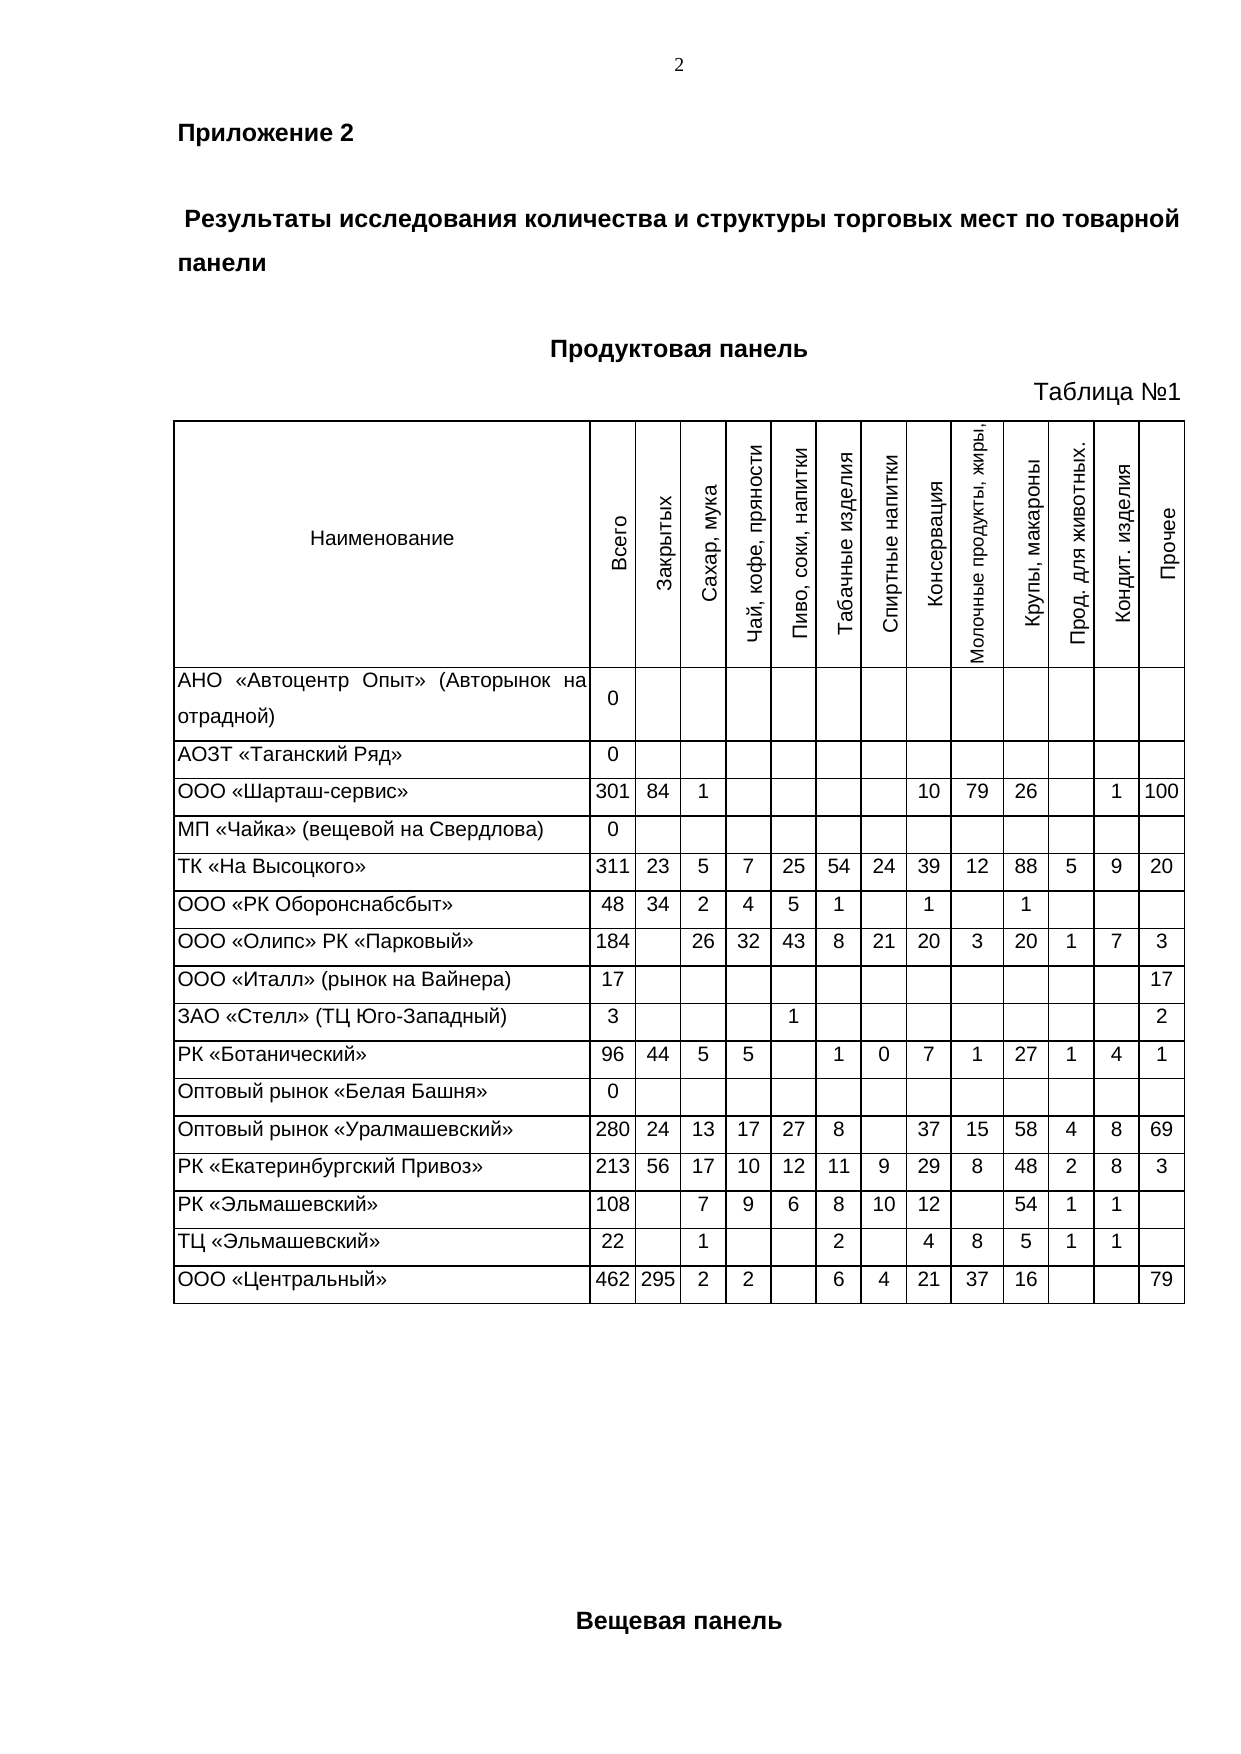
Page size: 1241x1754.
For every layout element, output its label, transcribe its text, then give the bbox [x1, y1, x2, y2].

table_cell 54 [1004, 1192, 1048, 1227]
table_cell 7 [907, 1042, 950, 1077]
table_header Спиртные напитки [862, 422, 906, 667]
table_cell РК «Екатеринбургский Привоз» [175, 1154, 589, 1190]
table_cell 2 [681, 892, 725, 927]
table_cell [862, 779, 906, 815]
table_cell [952, 1004, 1003, 1040]
table_cell [1140, 1192, 1184, 1227]
table_cell [681, 668, 725, 740]
table_cell 0 [862, 1042, 906, 1077]
table_cell [727, 967, 770, 1002]
table_cell 20 [1140, 854, 1184, 890]
table_cell 4 [1095, 1042, 1138, 1077]
table_cell [1049, 1004, 1093, 1040]
table_cell [636, 1079, 680, 1115]
table_cell ТЦ «Эльмашевский» [175, 1229, 589, 1265]
table_cell 3 [591, 1004, 635, 1040]
table_cell 20 [907, 929, 950, 965]
table_cell [772, 668, 815, 740]
table_cell [1095, 1267, 1138, 1302]
table_cell [862, 817, 906, 852]
table_cell 34 [636, 892, 680, 927]
table_cell 2 [727, 1267, 770, 1302]
table_cell 17 [591, 967, 635, 1002]
table_header Молочные продукты, жиры, детское пит [952, 422, 1003, 667]
table_cell [952, 668, 1003, 740]
table_header Прод. для животных. [1049, 422, 1093, 667]
table_cell МП «Чайка» (вещевой на Свердлова) [175, 817, 589, 852]
table_cell 8 [817, 929, 860, 965]
table_cell [817, 817, 860, 852]
table_cell [1140, 1079, 1184, 1115]
text Продуктовая панель [177, 334, 1181, 362]
table_cell [1049, 668, 1093, 740]
table_cell [636, 817, 680, 852]
table_cell 3 [952, 929, 1003, 965]
table_cell 10 [727, 1154, 770, 1190]
table_cell 88 [1004, 854, 1048, 890]
table_cell 5 [1049, 854, 1093, 890]
table_cell 37 [907, 1117, 950, 1152]
table_cell 12 [907, 1192, 950, 1227]
table_cell [681, 817, 725, 852]
table_cell [817, 1079, 860, 1115]
table_cell [1004, 967, 1048, 1002]
table_cell [1140, 668, 1184, 740]
table_cell 84 [636, 779, 680, 815]
table_header Чай, кофе, пряности [727, 422, 770, 667]
table_cell [952, 967, 1003, 1002]
table_cell 58 [1004, 1117, 1048, 1152]
table_cell 5 [727, 1042, 770, 1077]
table_cell ООО «Шарташ-сервис» [175, 779, 589, 815]
table_cell 17 [681, 1154, 725, 1190]
table_cell ООО «Италл» (рынок на Вайнера) [175, 967, 589, 1002]
table_cell [862, 967, 906, 1002]
table_cell 1 [1004, 892, 1048, 927]
table_cell [681, 742, 725, 777]
table_cell 26 [681, 929, 725, 965]
table_cell 7 [727, 854, 770, 890]
table_cell 7 [1095, 929, 1138, 965]
table_cell 20 [1004, 929, 1048, 965]
table_cell 8 [817, 1192, 860, 1227]
table_cell [1049, 967, 1093, 1002]
table_cell 184 [591, 929, 635, 965]
table_cell [952, 1079, 1003, 1115]
table_cell [817, 668, 860, 740]
table_cell 2 [817, 1229, 860, 1265]
text Приложение 2 [177, 118, 1181, 147]
table_cell 301 [591, 779, 635, 815]
table_header Наименование [175, 422, 589, 667]
table_cell ООО «Центральный» [175, 1267, 589, 1302]
table_cell [1004, 817, 1048, 852]
table_cell [772, 1042, 815, 1077]
table_cell 5 [681, 854, 725, 890]
table_cell [727, 668, 770, 740]
table_cell 1 [1095, 1229, 1138, 1265]
table_cell [862, 1117, 906, 1152]
table_cell 44 [636, 1042, 680, 1077]
table_cell [772, 1079, 815, 1115]
table_cell [1049, 1267, 1093, 1302]
table_cell 54 [817, 854, 860, 890]
table_cell [772, 817, 815, 852]
table_cell 79 [1140, 1267, 1184, 1302]
table_cell 1 [952, 1042, 1003, 1077]
table_cell 96 [591, 1042, 635, 1077]
table_cell [772, 1229, 815, 1265]
table_cell 9 [862, 1154, 906, 1190]
table_cell [1004, 1004, 1048, 1040]
table_cell [772, 742, 815, 777]
table_cell 0 [591, 1079, 635, 1115]
table_cell [1095, 742, 1138, 777]
table_cell 37 [952, 1267, 1003, 1302]
table_cell [727, 1004, 770, 1040]
table_cell 8 [1095, 1154, 1138, 1190]
table_cell 15 [952, 1117, 1003, 1152]
table_cell [1095, 1004, 1138, 1040]
table_cell [1095, 892, 1138, 927]
table_cell [862, 1079, 906, 1115]
table_cell 69 [1140, 1117, 1184, 1152]
table_cell [636, 1229, 680, 1265]
table_cell [817, 779, 860, 815]
table_cell 8 [817, 1117, 860, 1152]
table_cell 1 [1095, 1192, 1138, 1227]
table_cell [907, 668, 950, 740]
table_cell 24 [862, 854, 906, 890]
table_cell [952, 742, 1003, 777]
table_cell [1049, 742, 1093, 777]
table_cell [727, 1079, 770, 1115]
table_cell [862, 892, 906, 927]
table_cell [727, 817, 770, 852]
table_cell 13 [681, 1117, 725, 1152]
table_header Табачные изделия [817, 422, 860, 667]
table_cell 462 [591, 1267, 635, 1302]
table_cell 1 [907, 892, 950, 927]
table_cell 2 [1049, 1154, 1093, 1190]
table_cell 108 [591, 1192, 635, 1227]
table_cell ТК «На Высоцкого» [175, 854, 589, 890]
table_cell [862, 742, 906, 777]
table_cell [1004, 742, 1048, 777]
table_cell 39 [907, 854, 950, 890]
text Результаты исследования количества и структуры торговых мест по товарной панели [177, 204, 1181, 276]
table_cell 10 [907, 779, 950, 815]
table_cell 1 [1095, 779, 1138, 815]
table_cell [727, 779, 770, 815]
table_cell [907, 967, 950, 1002]
table_cell 9 [1095, 854, 1138, 890]
table_cell 25 [772, 854, 815, 890]
table_cell [952, 892, 1003, 927]
table_header Закрытых [636, 422, 680, 667]
table_cell 1 [681, 1229, 725, 1265]
table_cell [862, 1004, 906, 1040]
text Таблица №1 [177, 377, 1181, 406]
table_cell 4 [1049, 1117, 1093, 1152]
table_cell 17 [727, 1117, 770, 1152]
table_cell 4 [907, 1229, 950, 1265]
table_cell 8 [1095, 1117, 1138, 1152]
table_cell [1140, 742, 1184, 777]
table_cell 7 [681, 1192, 725, 1227]
table_cell 1 [1049, 929, 1093, 965]
table_cell 6 [817, 1267, 860, 1302]
table_cell 1 [817, 1042, 860, 1077]
table_cell [681, 967, 725, 1002]
table_cell ЗАО «Стелл» (ТЦ Юго-Западный) [175, 1004, 589, 1040]
table_cell 1 [817, 892, 860, 927]
table_cell АОЗТ «Таганский Ряд» [175, 742, 589, 777]
table_cell 27 [772, 1117, 815, 1152]
table_cell [817, 742, 860, 777]
table_cell 280 [591, 1117, 635, 1152]
table_header Сахар, мука [681, 422, 725, 667]
table_cell [862, 1229, 906, 1265]
table_cell 1 [681, 779, 725, 815]
table_cell 3 [1140, 929, 1184, 965]
table_cell [636, 1004, 680, 1040]
table_header Крупы, макароны [1004, 422, 1048, 667]
table_cell Оптовый рынок «Уралмашевский» [175, 1117, 589, 1152]
table_cell 311 [591, 854, 635, 890]
table_header Пиво, соки, напитки [772, 422, 815, 667]
table_cell ООО «РК Оборонснабсбыт» [175, 892, 589, 927]
table_cell АНО «Автоцентр Опыт» (Авторынок на отрадной) [175, 668, 589, 740]
table_cell 24 [636, 1117, 680, 1152]
table_cell 56 [636, 1154, 680, 1190]
table_cell 0 [591, 817, 635, 852]
table_cell 23 [636, 854, 680, 890]
table_cell [1004, 668, 1048, 740]
text Вещевая панель [177, 1606, 1181, 1635]
table_cell 0 [591, 742, 635, 777]
table_cell 12 [952, 854, 1003, 890]
table_cell 1 [772, 1004, 815, 1040]
table_cell [1095, 1079, 1138, 1115]
table_cell 12 [772, 1154, 815, 1190]
table_cell 1 [1049, 1229, 1093, 1265]
table_cell РК «Ботанический» [175, 1042, 589, 1077]
table_cell [772, 779, 815, 815]
table_cell 29 [907, 1154, 950, 1190]
table_cell [1004, 1079, 1048, 1115]
table_cell [907, 742, 950, 777]
table_cell 79 [952, 779, 1003, 815]
table_header Всего [591, 422, 635, 667]
table_cell Оптовый рынок «Белая Башня» [175, 1079, 589, 1115]
table_cell [681, 1079, 725, 1115]
table_cell [952, 1192, 1003, 1227]
table_cell [817, 967, 860, 1002]
table_cell 26 [1004, 779, 1048, 815]
table_cell 21 [907, 1267, 950, 1302]
table_header Кондит. изделия [1095, 422, 1138, 667]
table_cell [636, 967, 680, 1002]
table_cell [727, 742, 770, 777]
table_cell [907, 817, 950, 852]
table_cell [1140, 817, 1184, 852]
table_cell 48 [591, 892, 635, 927]
table_cell [772, 1267, 815, 1302]
table_cell [636, 742, 680, 777]
table_cell [1049, 892, 1093, 927]
table_cell 2 [1140, 1004, 1184, 1040]
table_cell 43 [772, 929, 815, 965]
table_cell [952, 817, 1003, 852]
table_cell [1049, 817, 1093, 852]
table_cell 27 [1004, 1042, 1048, 1077]
table_cell [907, 1004, 950, 1040]
table_cell [727, 1229, 770, 1265]
table_cell 10 [862, 1192, 906, 1227]
table_cell 1 [1049, 1042, 1093, 1077]
table_cell [681, 1004, 725, 1040]
table_cell [636, 1192, 680, 1227]
table_cell [1095, 967, 1138, 1002]
table_cell 5 [772, 892, 815, 927]
table_cell [636, 668, 680, 740]
table_cell РК «Эльмашевский» [175, 1192, 589, 1227]
table_cell 9 [727, 1192, 770, 1227]
table_cell ООО «Олипс» РК «Парковый» [175, 929, 589, 965]
table_cell [1049, 1079, 1093, 1115]
table_cell 213 [591, 1154, 635, 1190]
table_cell [636, 929, 680, 965]
table_cell 21 [862, 929, 906, 965]
table_cell 22 [591, 1229, 635, 1265]
table_cell 32 [727, 929, 770, 965]
table_cell 3 [1140, 1154, 1184, 1190]
table_cell 16 [1004, 1267, 1048, 1302]
table_cell 4 [862, 1267, 906, 1302]
table_cell 295 [636, 1267, 680, 1302]
table_cell [1140, 1229, 1184, 1265]
table_header Прочее [1140, 422, 1184, 667]
table_cell 4 [727, 892, 770, 927]
table_cell [817, 1004, 860, 1040]
table_cell [862, 668, 906, 740]
table_cell [772, 967, 815, 1002]
table_cell [1049, 779, 1093, 815]
table_cell 2 [681, 1267, 725, 1302]
table_cell [1095, 817, 1138, 852]
table_cell 1 [1049, 1192, 1093, 1227]
table_cell 6 [772, 1192, 815, 1227]
table_cell 100 [1140, 779, 1184, 815]
table_cell 48 [1004, 1154, 1048, 1190]
table_cell 5 [681, 1042, 725, 1077]
table_cell [1140, 892, 1184, 927]
table_cell 11 [817, 1154, 860, 1190]
table_cell 5 [1004, 1229, 1048, 1265]
table_cell [1095, 668, 1138, 740]
table_cell 8 [952, 1229, 1003, 1265]
table_cell 8 [952, 1154, 1003, 1190]
table_cell 0 [591, 668, 635, 740]
table_cell 1 [1140, 1042, 1184, 1077]
table_cell 17 [1140, 967, 1184, 1002]
table_cell [907, 1079, 950, 1115]
table_header Консервация [907, 422, 950, 667]
